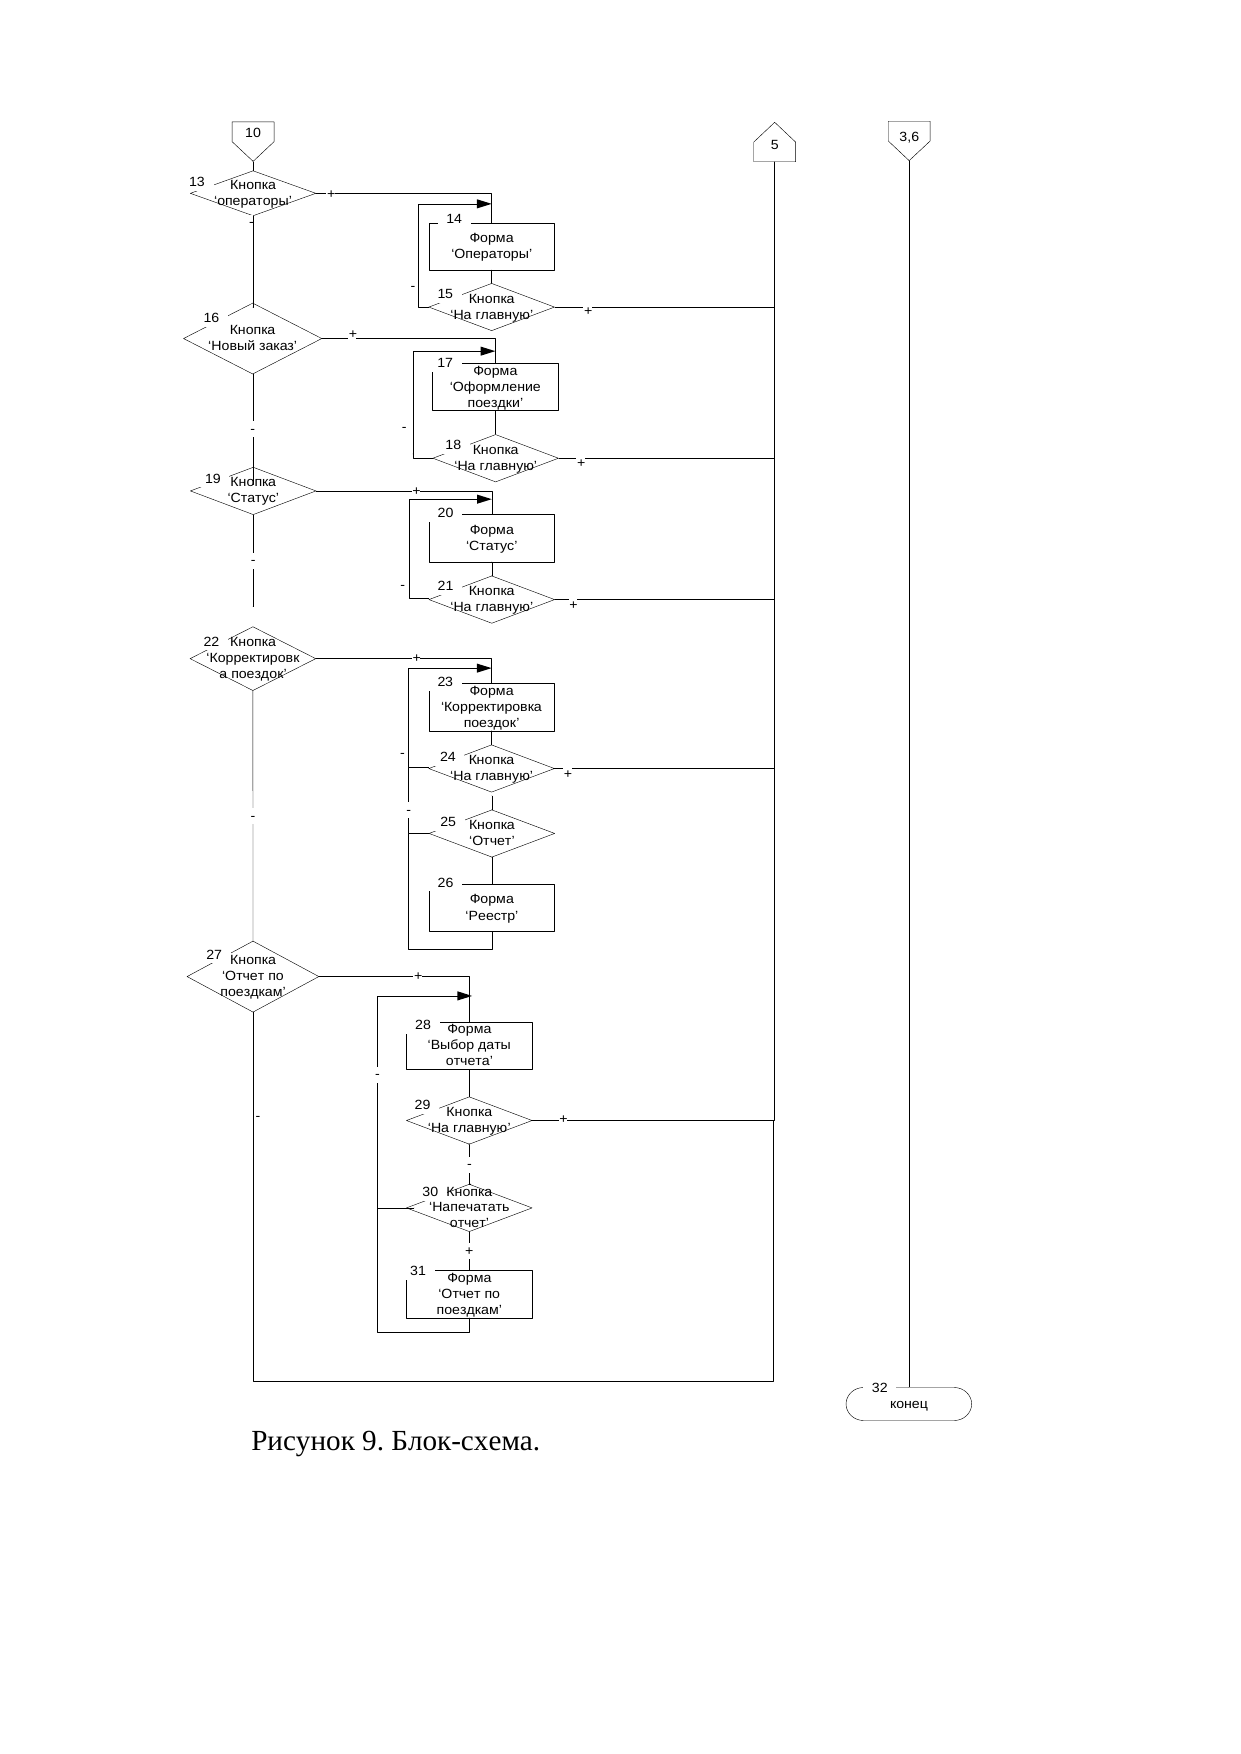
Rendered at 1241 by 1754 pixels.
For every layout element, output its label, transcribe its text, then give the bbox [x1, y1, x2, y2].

text Рисунок 9. Блок-схема. [177, 1423, 1152, 1456]
